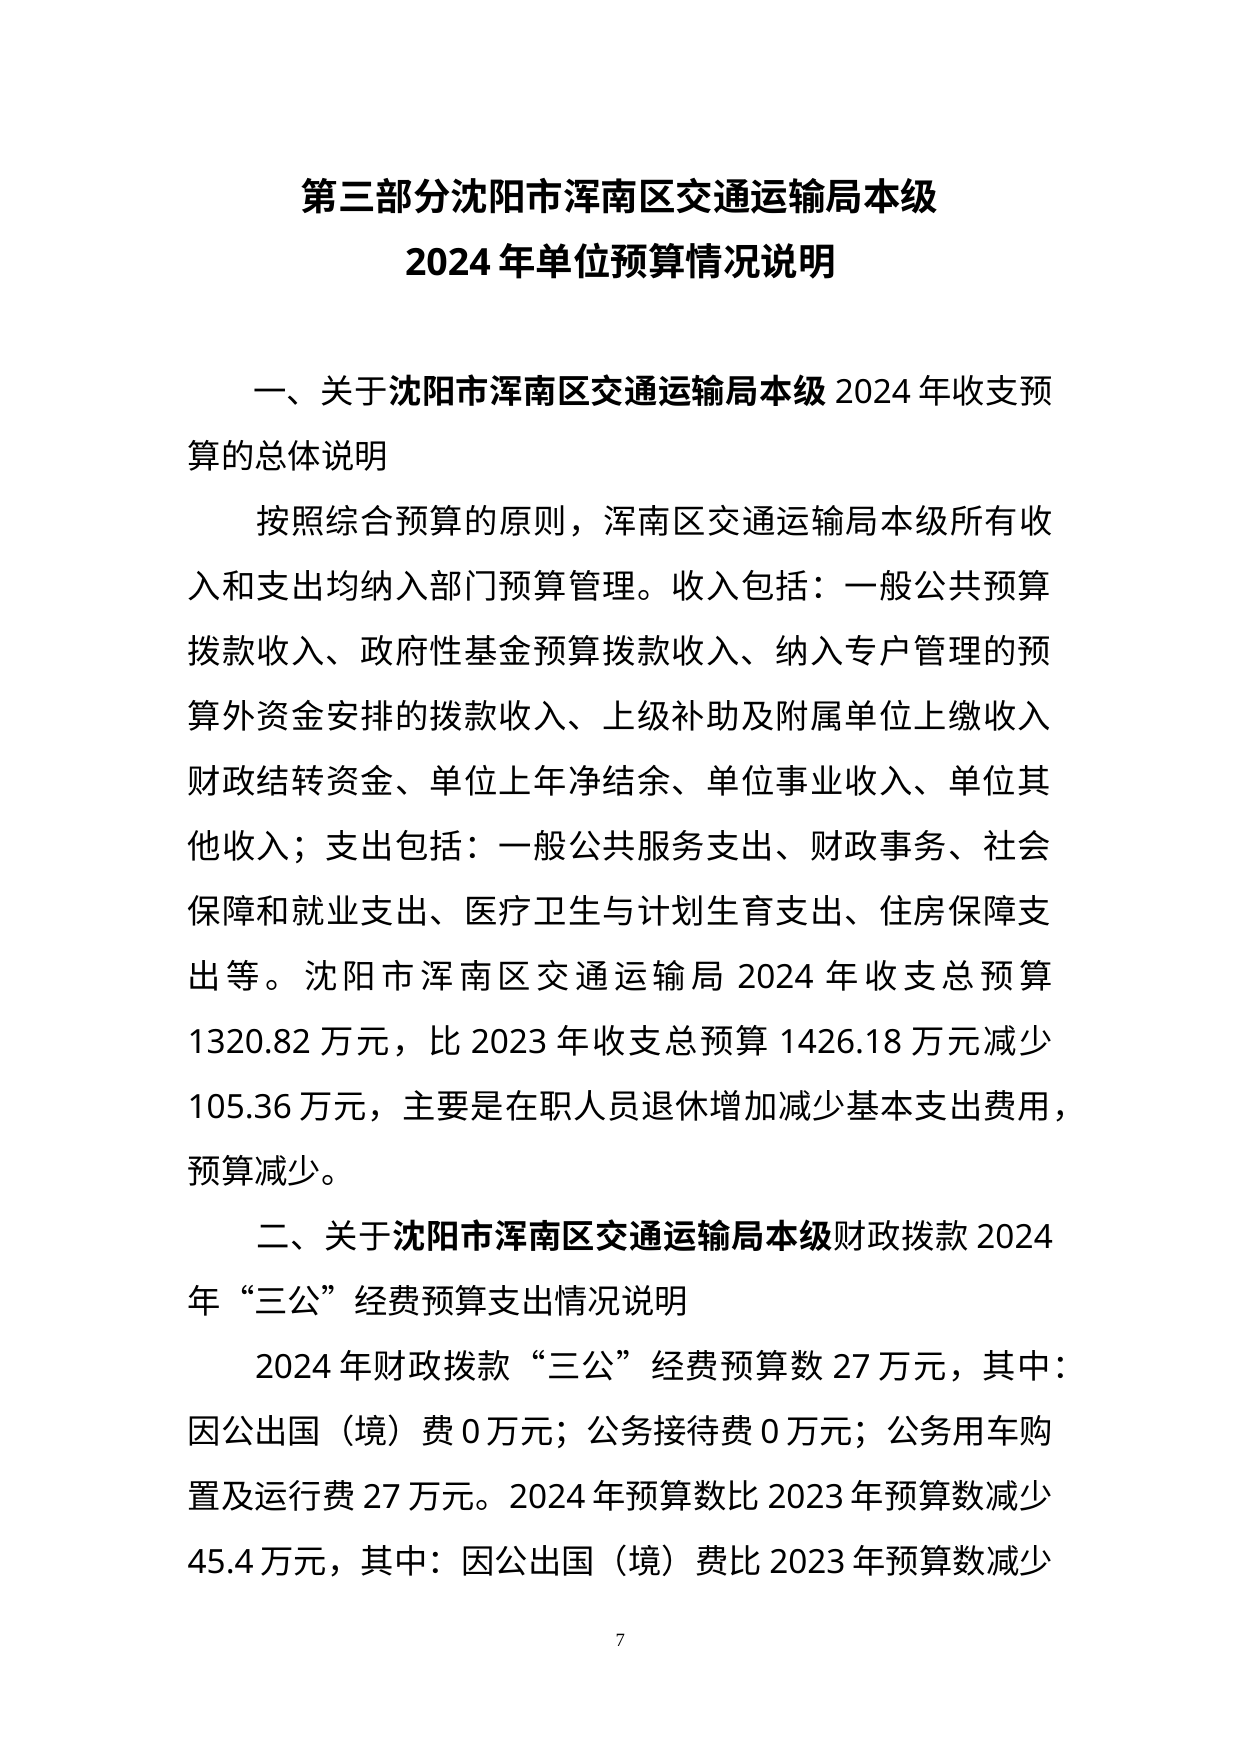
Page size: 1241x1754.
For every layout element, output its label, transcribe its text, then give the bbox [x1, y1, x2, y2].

text 2024年单位预算情况说明 [187, 227, 1053, 292]
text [187, 1332, 1053, 1592]
text 第三部分沈阳市浑南区交通运输局本级 [187, 162, 1053, 227]
text 二、关于沈阳市浑南区交通运输局本级财政拨款2024年“三公”经费预算支出情况说明 [187, 1202, 1053, 1332]
text 按照综合预算的原则，浑南区交通运输局本级所有收入和支出均纳入部门预算管理。收入包括：一般公共预算拨款收入、政府性基金预算拨款收入、纳入专户管理的预算外资金安排的拨款收入、上级补助及附属单位上缴收入、财政结转资金、单位上年净结余、单位事业收入、单位其他收入；支出包括：一般公共服务支出、财政事务、社会保障和就业支出、医疗卫生与计划生育支出、住房保障支出等。沈阳市浑南区交通运输局2024年收支总预算1320.82万元，比2023年收支总预算1426.18万元减少105.36万元，主要是在职人员退休增加减少基本支出费用，预算减少。 [187, 487, 1053, 1202]
text 一、关于沈阳市浑南区交通运输局本级2024年收支预算的总体说明 [187, 357, 1053, 487]
